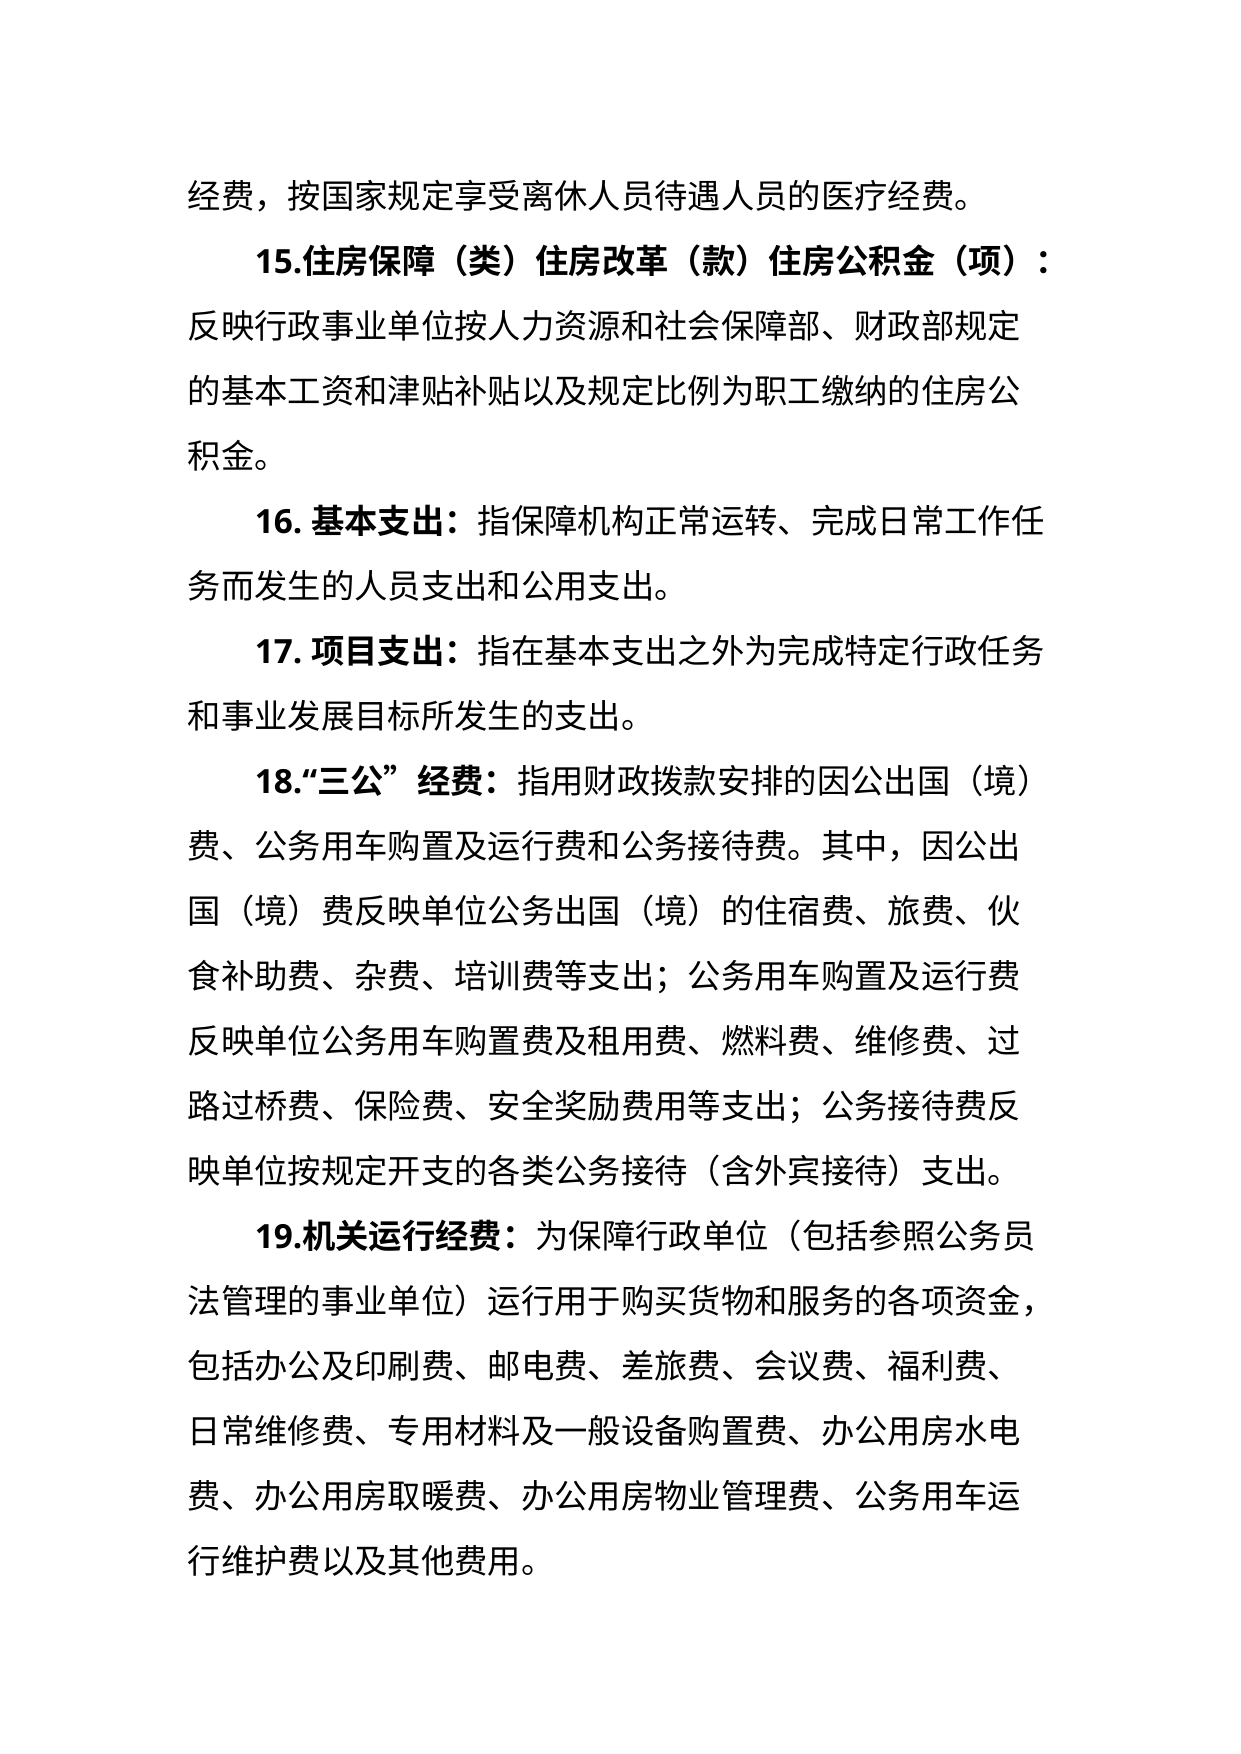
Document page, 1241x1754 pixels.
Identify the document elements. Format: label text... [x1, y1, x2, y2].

text 15.住房保障（类）住房改革（款）住房公积金（项）：反映行政事业单位按人力资源和社会保障部、财政部规定的基本工资和津贴补贴以及规定比例为职工缴纳的住房公积金。 [187, 227, 1053, 487]
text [187, 162, 1053, 227]
text 19.机关运行经费：为保障行政单位（包括参照公务员法管理的事业单位）运行用于购买货物和服务的各项资金，包括办公及印刷费、邮电费、差旅费、会议费、福利费、日常维修费、专用材料及一般设备购置费、办公用房水电费、办公用房取暖费、办公用房物业管理费、公务用车运行维护费以及其他费用。 [187, 1202, 1053, 1592]
text 18.“三公”经费：指用财政拨款安排的因公出国（境）费、公务用车购置及运行费和公务接待费。其中，因公出国（境）费反映单位公务出国（境）的住宿费、旅费、伙食补助费、杂费、培训费等支出；公务用车购置及运行费反映单位公务用车购置费及租用费、燃料费、维修费、过路过桥费、保险费、安全奖励费用等支出；公务接待费反映单位按规定开支的各类公务接待（含外宾接待）支出。 [187, 747, 1053, 1202]
text 17. 项目支出：指在基本支出之外为完成特定行政任务和事业发展目标所发生的支出。 [187, 617, 1053, 747]
text 16. 基本支出：指保障机构正常运转、完成日常工作任务而发生的人员支出和公用支出。 [187, 487, 1053, 617]
